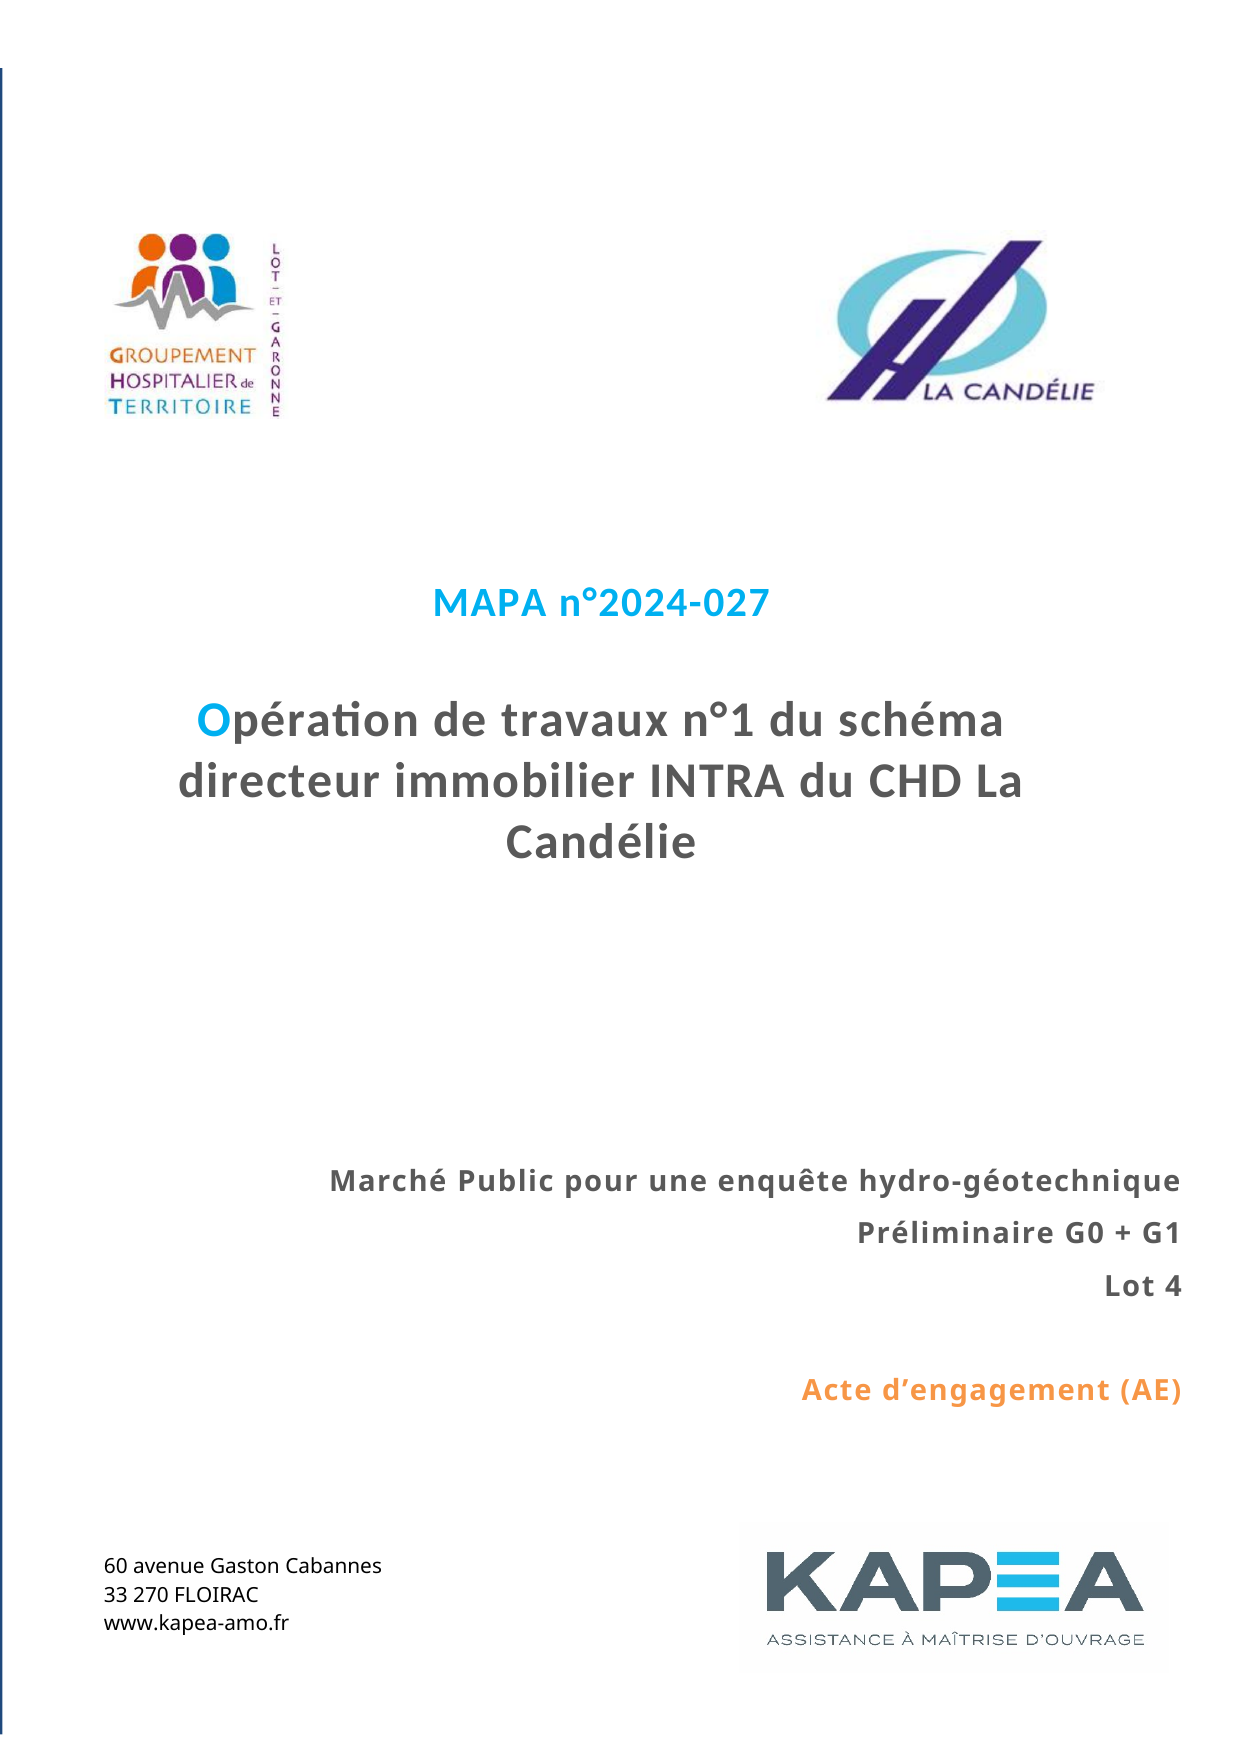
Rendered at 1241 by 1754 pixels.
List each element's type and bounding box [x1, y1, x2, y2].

picture [98, 214, 289, 430]
picture [737, 1522, 1168, 1672]
picture [802, 214, 1106, 408]
